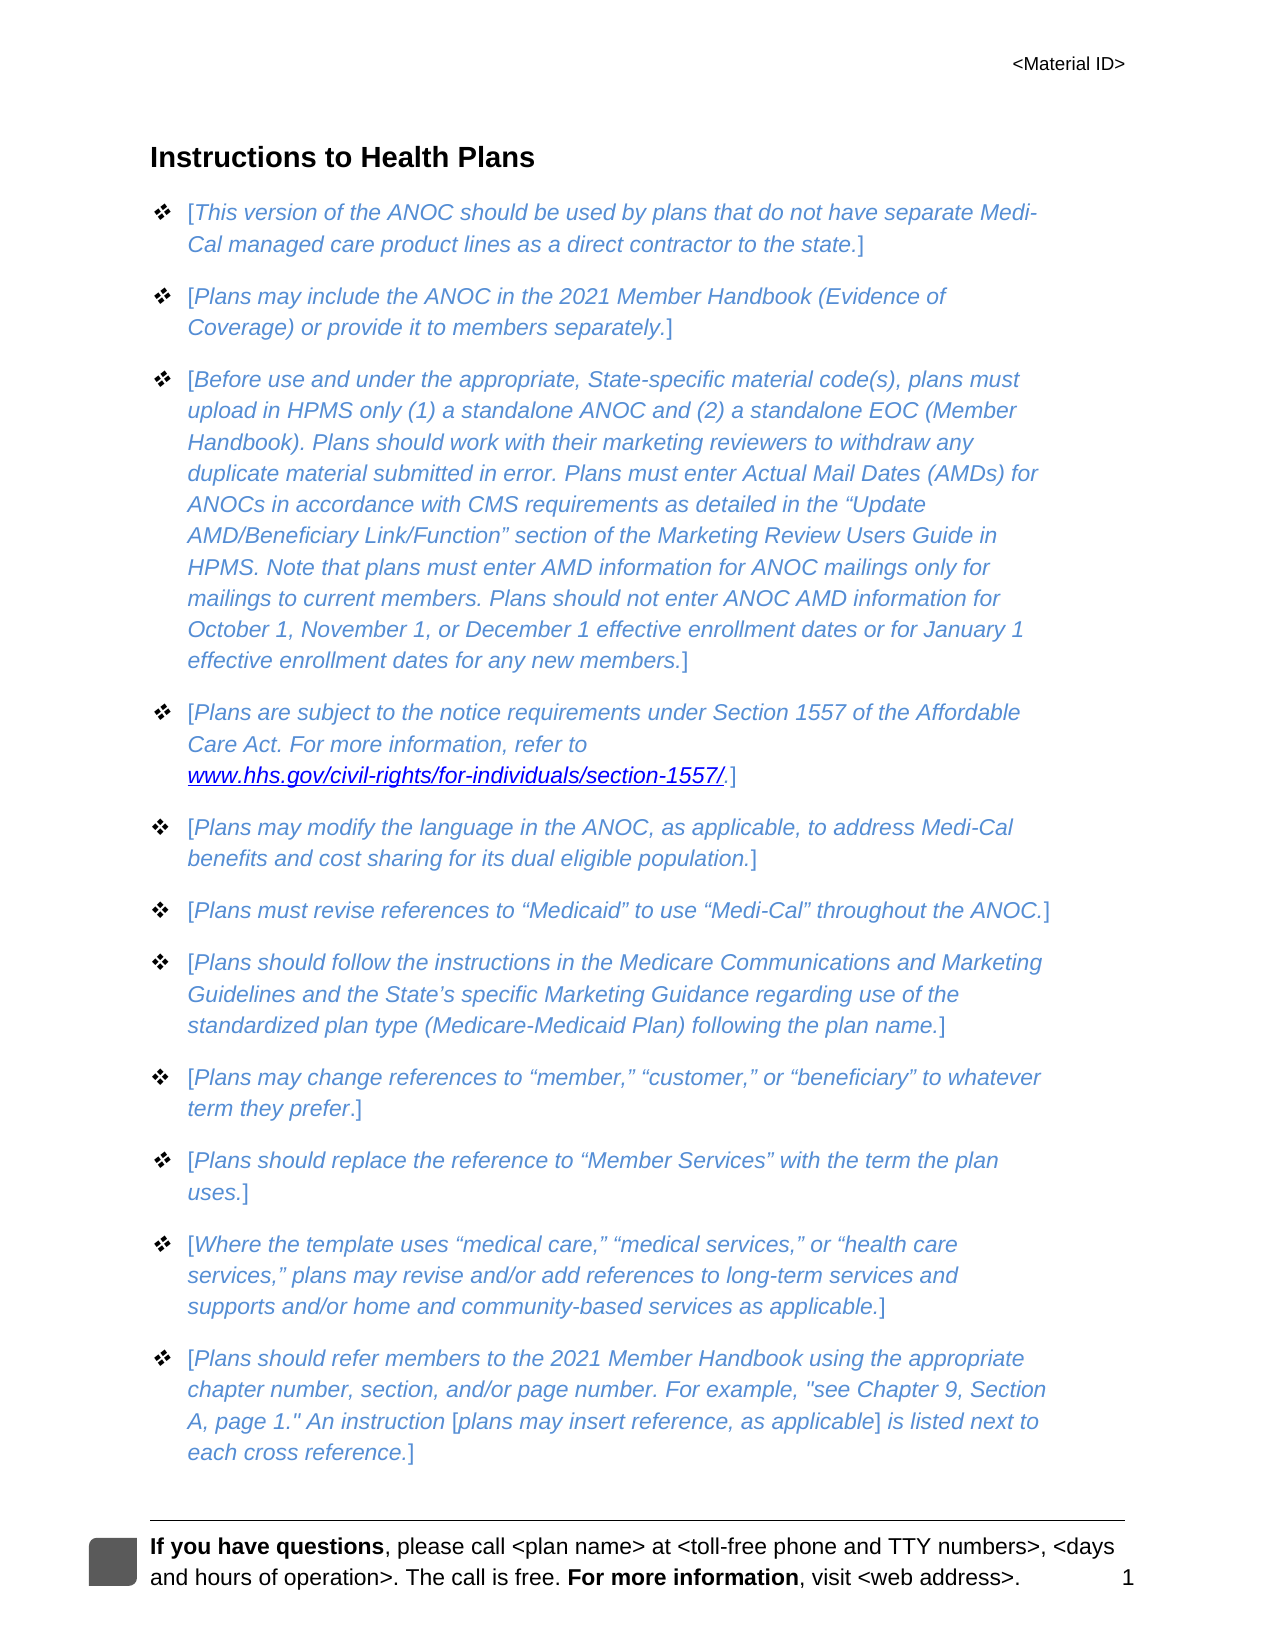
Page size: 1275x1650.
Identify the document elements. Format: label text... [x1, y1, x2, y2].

list [Plans may change references to “member,” “customer,” or “beneficiary” to whatever term they prefer.] [150, 1060, 1050, 1123]
list [Where the template uses “medical care,” “medical services,” or “health care services,” plans may revise and/or add references to long-term services and supports and/or home and community-based services as applicable.] [150, 1227, 1050, 1321]
list [This version of the ANOC should be used by plans that do not have separate Medi-Cal managed care product lines as a direct contractor to the state.] [150, 196, 1050, 258]
list [Plans may include the ANOC in the 2021 Member Handbook (Evidence of Coverage) or provide it to members separately.] [150, 279, 1050, 342]
text Instructions to Health Plans [150, 137, 1125, 175]
list [Plans must revise references to “Medicaid” to use “Medi-Cal” throughout the ANOC.] [150, 894, 1050, 925]
list [Plans should refer members to the 2021 Member Handbook using the appropriate chapter number, section, and/or page number. For example, "see Chapter 9, Section A, page 1." An instruction [plans may insert reference, as applicable] is listed next to each cross reference.] [150, 1342, 1050, 1467]
list [Plans should replace the reference to “Member Services” with the term the plan uses.] [150, 1144, 1050, 1206]
list [Before use and under the appropriate, State-specific material code(s), plans must upload in HPMS only (1) a standalone ANOC and (2) a standalone EOC (Member Handbook). Plans should work with their marketing reviewers to withdraw any duplicate material submitted in error. Plans must enter Actual Mail Dates (AMDs) for ANOCs in accordance with CMS requirements as detailed in the “Update AMD/Beneficiary Link/Function” section of the Marketing Review Users Guide in HPMS. Note that plans must enter AMD information for ANOC mailings only for mailings to current members. Plans should not enter ANOC AMD information for October 1, November 1, or December 1 effective enrollment dates or for January 1 effective enrollment dates for any new members.] [150, 362, 1050, 675]
list [Plans should follow the instructions in the Medicare Communications and Marketing Guidelines and the State’s specific Marketing Guidance regarding use of the standardized plan type (Medicare-Medicaid Plan) following the plan name.] [150, 946, 1050, 1039]
list [Plans may modify the language in the ANOC, as applicable, to address Medi-Cal benefits and cost sharing for its dual eligible population.] [150, 810, 1050, 873]
list [Plans are subject to the notice requirements under Section 1557 of the Affordable Care Act. For more information, refer to www.hhs.gov/civil-rights/for-individuals/section-1557/.] [150, 696, 1050, 789]
